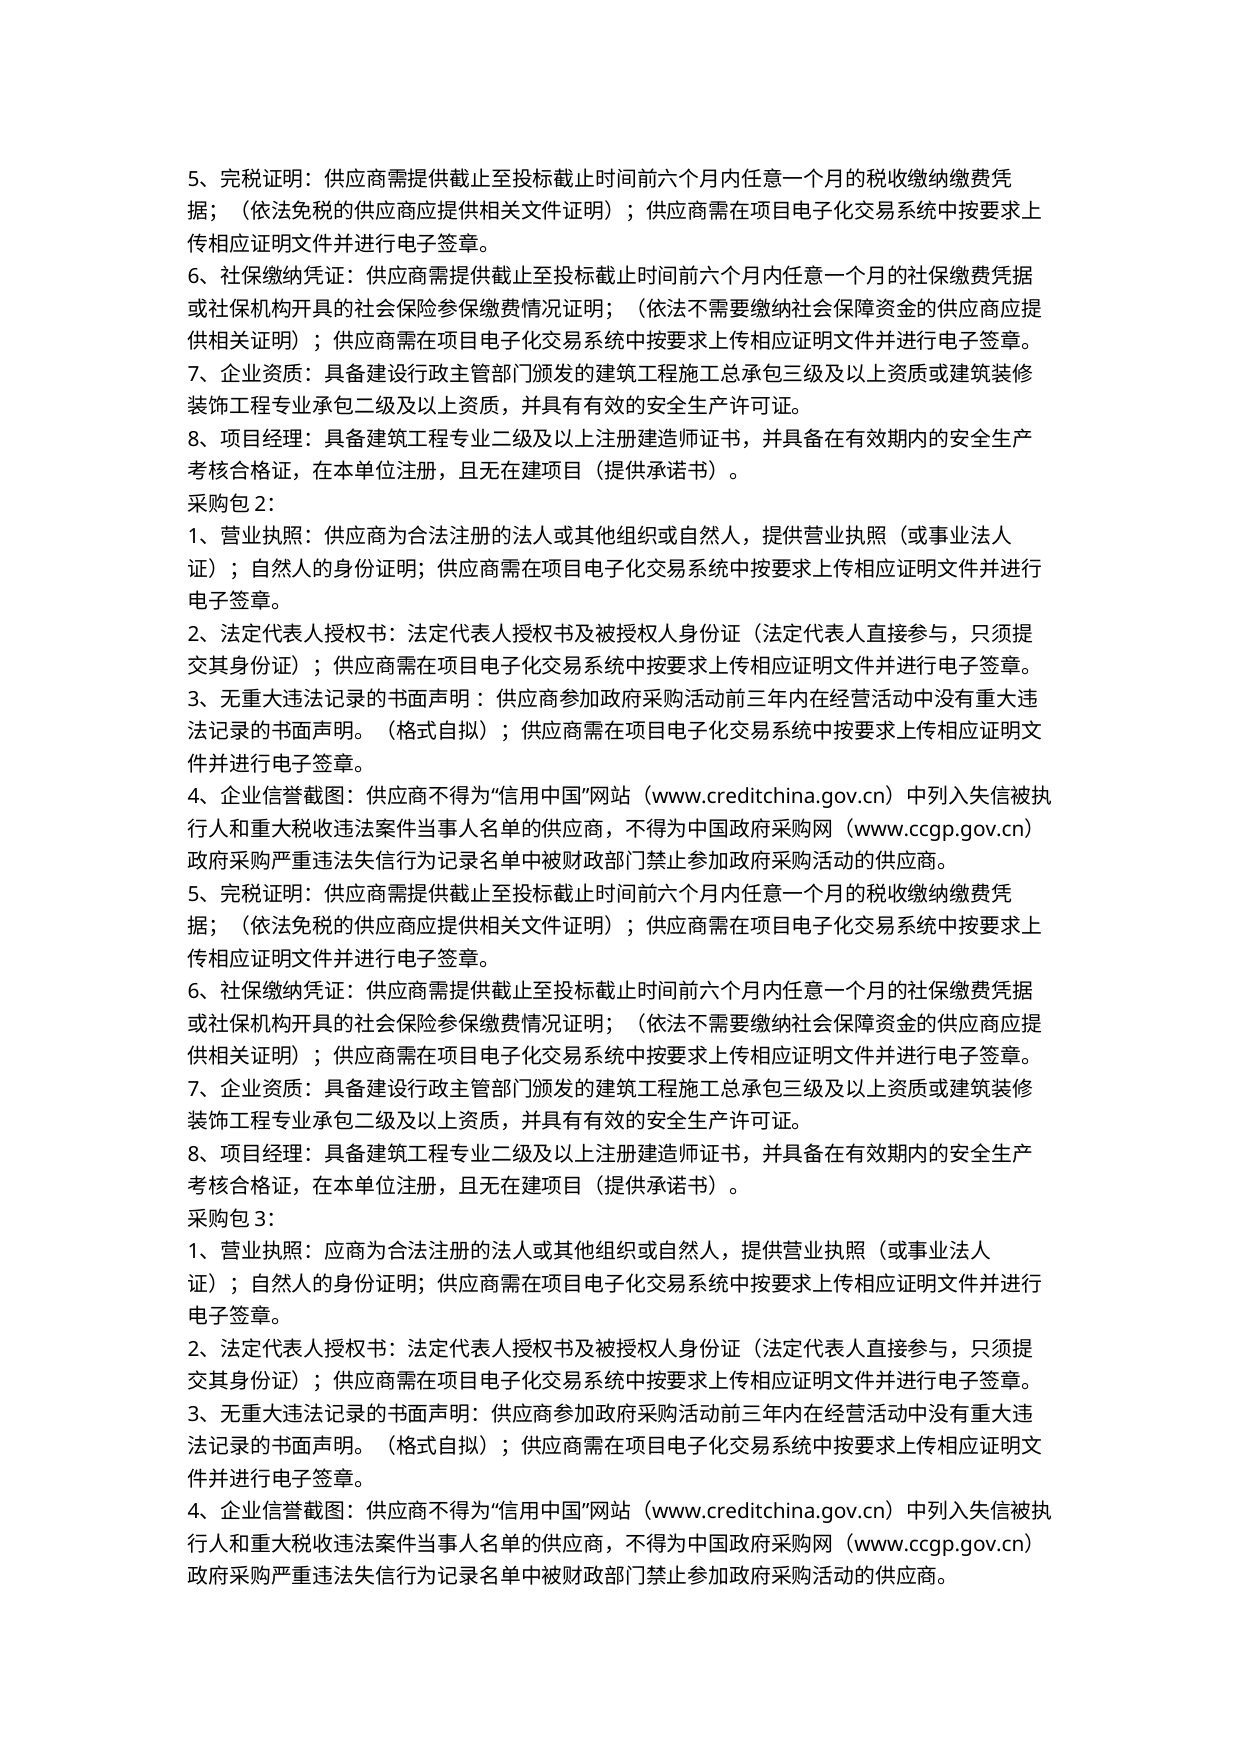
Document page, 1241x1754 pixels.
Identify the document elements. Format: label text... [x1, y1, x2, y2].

text 8、项目经理：具备建筑工程专业二级及以上注册建造师证书，并具备在有效期内的安全生产考核合格证，在本单位注册，且无在建项目（提供承诺书）。 [187, 422, 1053, 487]
text 8、项目经理：具备建筑工程专业二级及以上注册建造师证书，并具备在有效期内的安全生产考核合格证，在本单位注册，且无在建项目（提供承诺书）。 [187, 1137, 1053, 1202]
text 6、社保缴纳凭证：供应商需提供截止至投标截止时间前六个月内任意一个月的社保缴费凭据或社保机构开具的社会保险参保缴费情况证明；（依法不需要缴纳社会保障资金的供应商应提供相关证明）；供应商需在项目电子化交易系统中按要求上传相应证明文件并进行电子签章。 [187, 259, 1053, 357]
text 采购包3： [187, 1202, 1053, 1234]
text 1、营业执照：应商为合法注册的法人或其他组织或自然人，提供营业执照（或事业法人证）；自然人的身份证明；供应商需在项目电子化交易系统中按要求上传相应证明文件并进行电子签章。 [187, 1234, 1053, 1332]
text 6、社保缴纳凭证：供应商需提供截止至投标截止时间前六个月内任意一个月的社保缴费凭据或社保机构开具的社会保险参保缴费情况证明；（依法不需要缴纳社会保障资金的供应商应提供相关证明）；供应商需在项目电子化交易系统中按要求上传相应证明文件并进行电子签章。 [187, 974, 1053, 1072]
text 3、无重大违法记录的书面声明：供应商参加政府采购活动前三年内在经营活动中没有重大违法记录的书面声明。（格式自拟）；供应商需在项目电子化交易系统中按要求上传相应证明文件并进行电子签章。 [187, 1397, 1053, 1494]
text 2、法定代表人授权书：法定代表人授权书及被授权人身份证（法定代表人直接参与，只须提交其身份证）；供应商需在项目电子化交易系统中按要求上传相应证明文件并进行电子签章。 [187, 617, 1053, 682]
text 7、企业资质：具备建设行政主管部门颁发的建筑工程施工总承包三级及以上资质或建筑装修装饰工程专业承包二级及以上资质，并具有有效的安全生产许可证。 [187, 1072, 1053, 1137]
text 5、完税证明：供应商需提供截止至投标截止时间前六个月内任意一个月的税收缴纳缴费凭据；（依法免税的供应商应提供相关文件证明）；供应商需在项目电子化交易系统中按要求上传相应证明文件并进行电子签章。 [187, 877, 1053, 974]
text 采购包2： [187, 487, 1053, 519]
text 4、企业信誉截图：供应商不得为“信用中国”网站（www.creditchina.gov.cn）中列入失信被执行人和重大税收违法案件当事人名单的供应商，不得为中国政府采购网（www.ccgp.gov.cn）政府采购严重违法失信行为记录名单中被财政部门禁止参加政府采购活动的供应商。 [187, 779, 1053, 877]
text 3、无重大违法记录的书面声明 ：供应商参加政府采购活动前三年内在经营活动中没有重大违法记录的书面声明。（格式自拟）；供应商需在项目电子化交易系统中按要求上传相应证明文件并进行电子签章。 [187, 682, 1053, 779]
text 7、企业资质：具备建设行政主管部门颁发的建筑工程施工总承包三级及以上资质或建筑装修装饰工程专业承包二级及以上资质，并具有有效的安全生产许可证。 [187, 357, 1053, 422]
text 1、营业执照：供应商为合法注册的法人或其他组织或自然人，提供营业执照（或事业法人证）；自然人的身份证明；供应商需在项目电子化交易系统中按要求上传相应证明文件并进行电子签章。 [187, 519, 1053, 617]
text 2、法定代表人授权书：法定代表人授权书及被授权人身份证（法定代表人直接参与，只须提交其身份证）；供应商需在项目电子化交易系统中按要求上传相应证明文件并进行电子签章。 [187, 1332, 1053, 1397]
text 5、完税证明：供应商需提供截止至投标截止时间前六个月内任意一个月的税收缴纳缴费凭据；（依法免税的供应商应提供相关文件证明）；供应商需在项目电子化交易系统中按要求上传相应证明文件并进行电子签章。 [187, 162, 1053, 259]
text 4、企业信誉截图：供应商不得为“信用中国”网站（www.creditchina.gov.cn）中列入失信被执行人和重大税收违法案件当事人名单的供应商，不得为中国政府采购网（www.ccgp.gov.cn）政府采购严重违法失信行为记录名单中被财政部门禁止参加政府采购活动的供应商。 [187, 1494, 1053, 1592]
